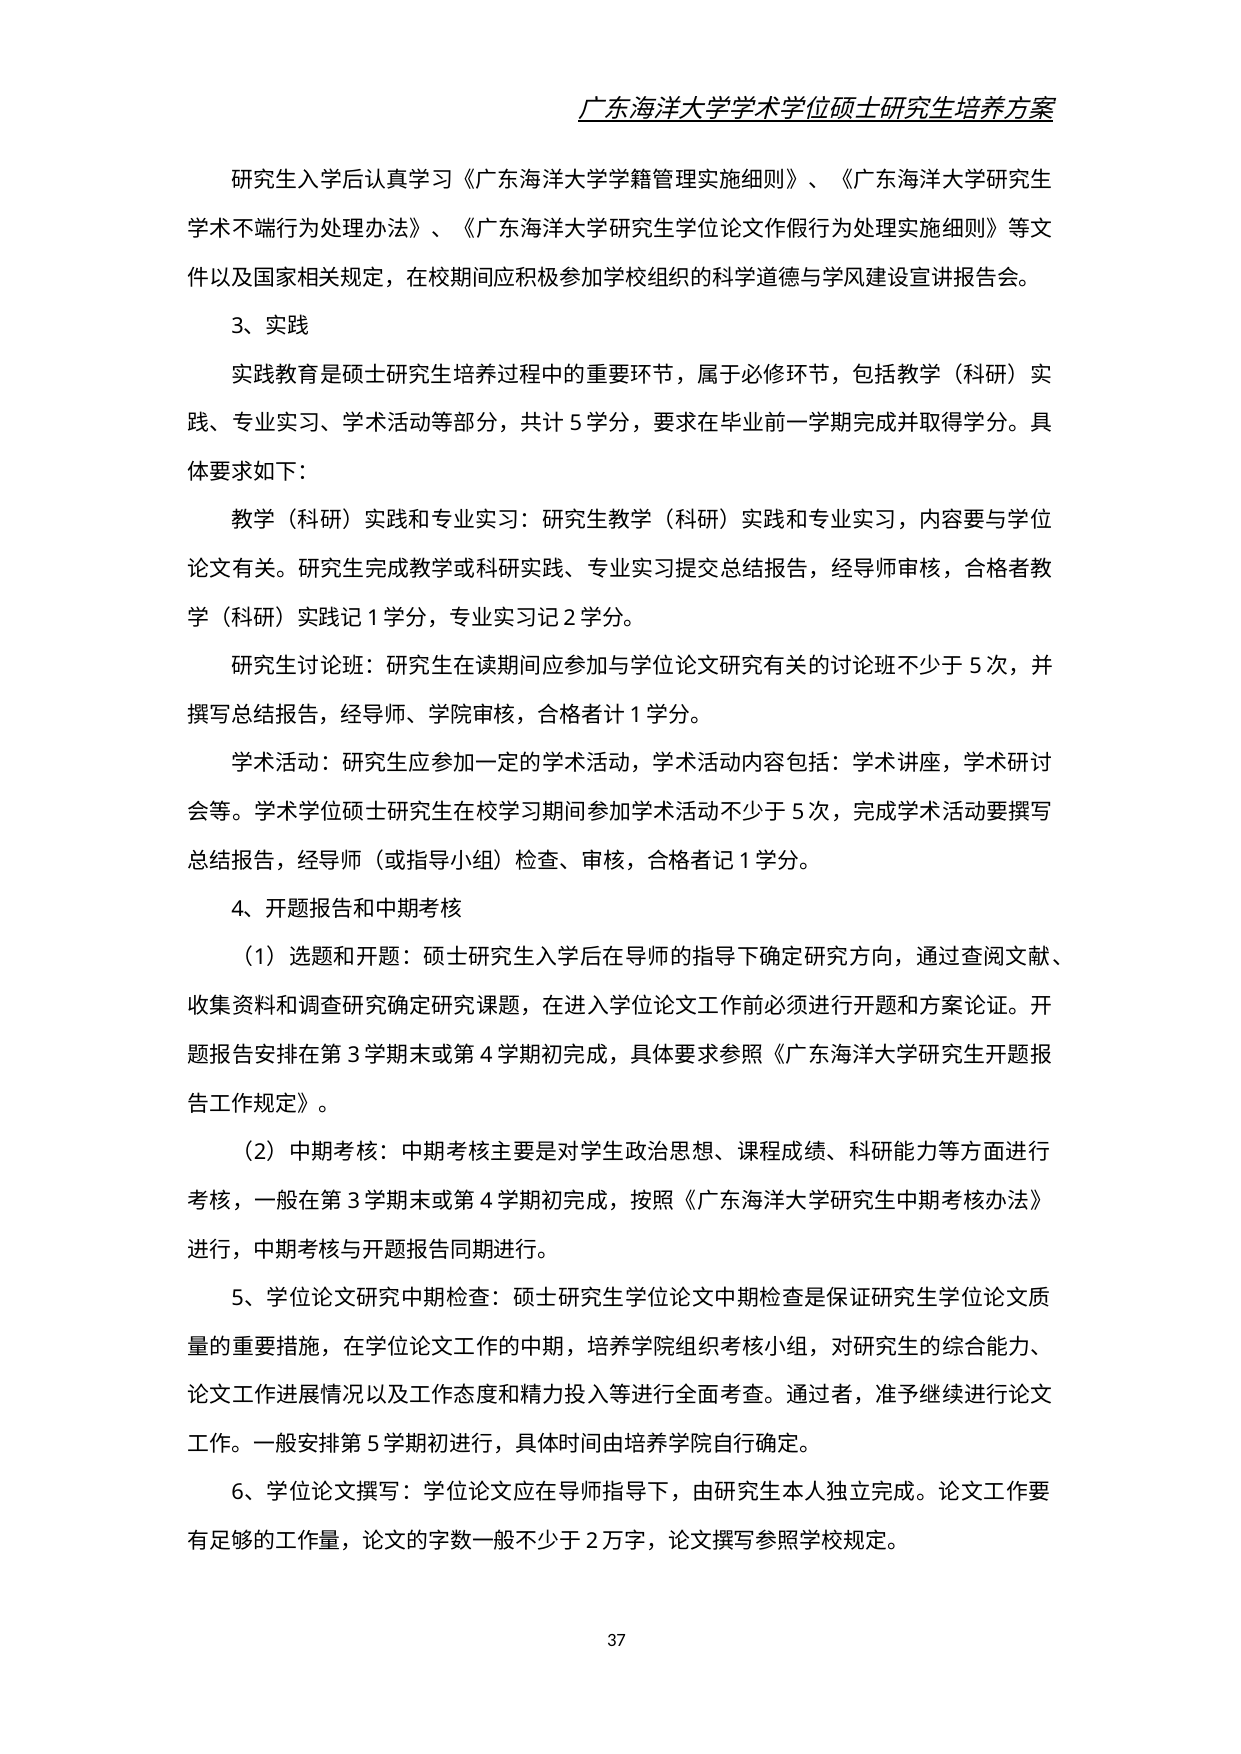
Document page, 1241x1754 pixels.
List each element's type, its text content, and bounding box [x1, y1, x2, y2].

text （2）中期考核：中期考核主要是对学生政治思想、课程成绩、科研能力等方面进行考核，一般在第3学期末或第4学期初完成，按照《广东海洋大学研究生中期考核办法》进行，中期考核与开题报告同期进行。 [187, 1134, 1053, 1264]
text 学术活动：研究生应参加一定的学术活动，学术活动内容包括：学术讲座，学术研讨会等。学术学位硕士研究生在校学习期间参加学术活动不少于5次，完成学术活动要撰写总结报告，经导师（或指导小组）检查、审核，合格者记1学分。 [187, 745, 1053, 875]
text 6、学位论文撰写：学位论文应在导师指导下，由研究生本人独立完成。论文工作要有足够的工作量，论文的字数一般不少于2万字，论文撰写参照学校规定。 [187, 1474, 1053, 1555]
text 4、开题报告和中期考核 [187, 891, 1053, 923]
text 实践教育是硕士研究生培养过程中的重要环节，属于必修环节，包括教学（科研）实践、专业实习、学术活动等部分，共计5学分，要求在毕业前一学期完成并取得学分。具体要求如下： [187, 356, 1053, 486]
text 5、学位论文研究中期检查：硕士研究生学位论文中期检查是保证研究生学位论文质量的重要措施，在学位论文工作的中期，培养学院组织考核小组，对研究生的综合能力、论文工作进展情况以及工作态度和精力投入等进行全面考查。通过者，准予继续进行论文工作。一般安排第5学期初进行，具体时间由培养学院自行确定。 [187, 1279, 1053, 1458]
text 研究生讨论班：研究生在读期间应参加与学位论文研究有关的讨论班不少于5次，并撰写总结报告，经导师、学院审核，合格者计1学分。 [187, 648, 1053, 729]
text 教学（科研）实践和专业实习：研究生教学（科研）实践和专业实习，内容要与学位论文有关。研究生完成教学或科研实践、专业实习提交总结报告，经导师审核，合格者教学（科研）实践记1学分，专业实习记2学分。 [187, 502, 1053, 632]
text 3、实践 [187, 308, 1053, 340]
text （1）选题和开题：硕士研究生入学后在导师的指导下确定研究方向，通过查阅文献、收集资料和调查研究确定研究课题，在进入学位论文工作前必须进行开题和方案论证。开题报告安排在第3学期末或第4学期初完成，具体要求参照《广东海洋大学研究生开题报告工作规定》。 [187, 939, 1053, 1118]
text 研究生入学后认真学习《广东海洋大学学籍管理实施细则》、《广东海洋大学研究生学术不端行为处理办法》、《广东海洋大学研究生学位论文作假行为处理实施细则》等文件以及国家相关规定，在校期间应积极参加学校组织的科学道德与学风建设宣讲报告会。 [187, 162, 1053, 292]
